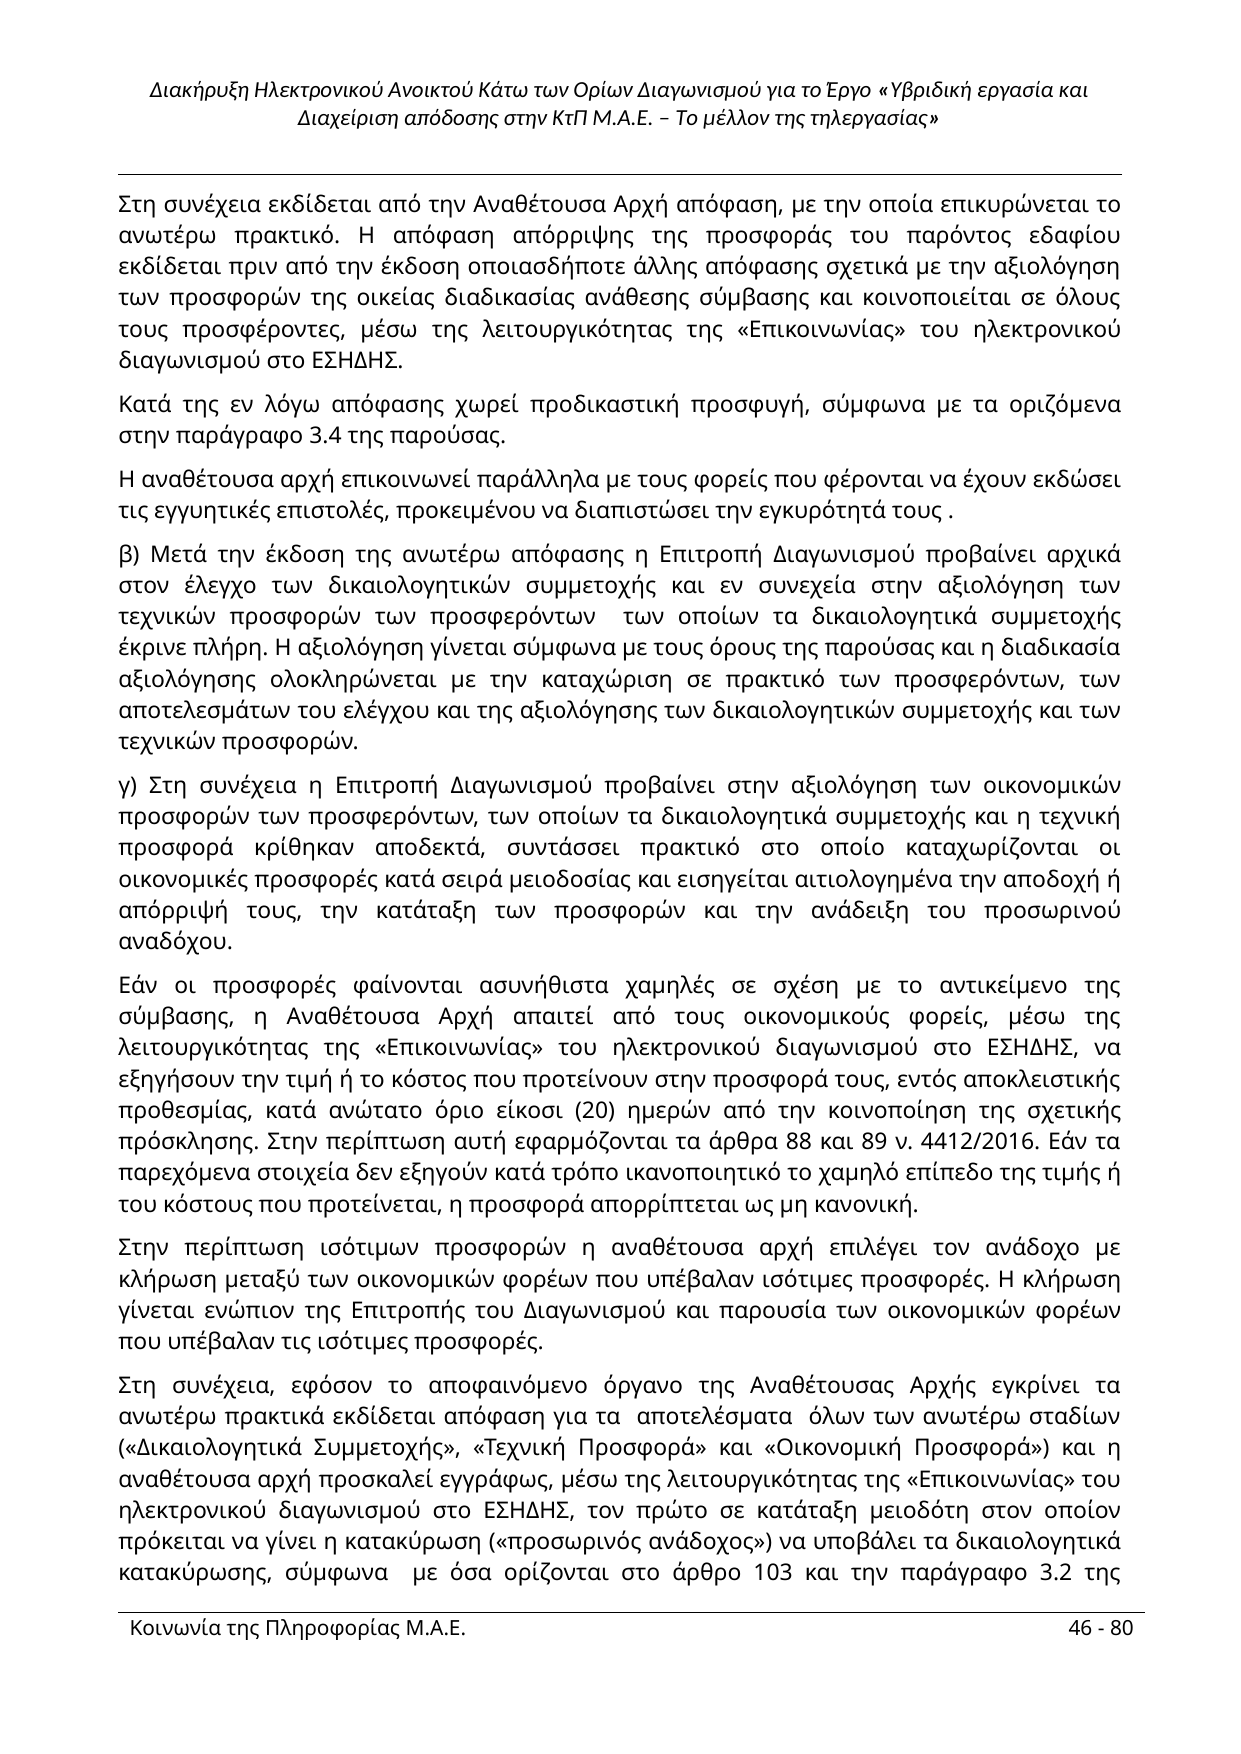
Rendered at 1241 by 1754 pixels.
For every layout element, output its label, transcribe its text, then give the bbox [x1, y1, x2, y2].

text Εάν οι προσφορές φαίνονται ασυνήθιστα χαμηλές σε σχέση με το αντικείμενο της σύμβασης, η Αναθέτουσα Αρχή απαιτεί από τους οικονομικούς φορείς, μέσω της λειτουργικότητας της «Επικοινωνίας» του ηλεκτρονικού διαγωνισμού στο ΕΣΗΔΗΣ, να εξηγήσουν την τιμή ή το κόστος που προτείνουν στην προσφορά τους, εντός αποκλειστικής προθεσμίας, κατά ανώτατο όριο είκοσι (20) ημερών από την κοινοποίηση της σχετικής πρόσκλησης. Στην περίπτωση αυτή εφαρμόζονται τα άρθρα 88 και 89 ν. 4412/2016. Εάν τα παρεχόμενα στοιχεία δεν εξηγούν κατά τρόπο ικανοποιητικό το χαμηλό επίπεδο της τιμής ή του κόστους που προτείνεται, η προσφορά απορρίπτεται ως μη κανονική. [118, 969, 1122, 1219]
text Η αναθέτουσα αρχή επικοινωνεί παράλληλα με τους φορείς που φέρονται να έχουν εκδώσει τις εγγυητικές επιστολές, προκειμένου να διαπιστώσει την εγκυρότητά τους . [118, 463, 1122, 525]
text γ) Στη συνέχεια η Επιτροπή Διαγωνισμού προβαίνει στην αξιολόγηση των οικονομικών προσφορών των προσφερόντων, των οποίων τα δικαιολογητικά συμμετοχής και η τεχνική προσφορά κρίθηκαν αποδεκτά, συντάσσει πρακτικό στο οποίο καταχωρίζονται οι οικονομικές προσφορές κατά σειρά μειοδοσίας και εισηγείται αιτιολογημένα την αποδοχή ή απόρριψή τους, την κατάταξη των προσφορών και την ανάδειξη του προσωρινού αναδόχου. [118, 769, 1122, 956]
text Κατά της εν λόγω απόφασης χωρεί προδικαστική προσφυγή, σύμφωνα με τα οριζόμενα στην παράγραφο 3.4 της παρούσας. [118, 388, 1122, 450]
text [118, 1369, 1122, 1588]
text Στη συνέχεια εκδίδεται από την Αναθέτουσα Αρχή απόφαση, με την οποία επικυρώνεται το ανωτέρω πρακτικό. Η απόφαση απόρριψης της προσφοράς του παρόντος εδαφίου εκδίδεται πριν από την έκδοση οποιασδήποτε άλλης απόφασης σχετικά με την αξιολόγηση των προσφορών της οικείας διαδικασίας ανάθεσης σύμβασης και κοινοποιείται σε όλους τους προσφέροντες, μέσω της λειτουργικότητας της «Επικοινωνίας» του ηλεκτρονικού διαγωνισμού στο ΕΣΗΔΗΣ. [118, 188, 1122, 375]
text β) Μετά την έκδοση της ανωτέρω απόφασης η Επιτροπή Διαγωνισμού προβαίνει αρχικά στον έλεγχο των δικαιολογητικών συμμετοχής και εν συνεχεία στην αξιολόγηση των τεχνικών προσφορών των προσφερόντων των οποίων τα δικαιολογητικά συμμετοχής έκρινε πλήρη. Η αξιολόγηση γίνεται σύμφωνα με τους όρους της παρούσας και η διαδικασία αξιολόγησης ολοκληρώνεται με την καταχώριση σε πρακτικό των προσφερόντων, των αποτελεσμάτων του ελέγχου και της αξιολόγησης των δικαιολογητικών συμμετοχής και των τεχνικών προσφορών. [118, 538, 1122, 756]
text Στην περίπτωση ισότιμων προσφορών η αναθέτουσα αρχή επιλέγει τον ανάδοχο με κλήρωση μεταξύ των οικονομικών φορέων που υπέβαλαν ισότιμες προσφορές. Η κλήρωση γίνεται ενώπιον της Επιτροπής του Διαγωνισμού και παρουσία των οικονομικών φορέων που υπέβαλαν τις ισότιμες προσφορές. [118, 1231, 1122, 1356]
